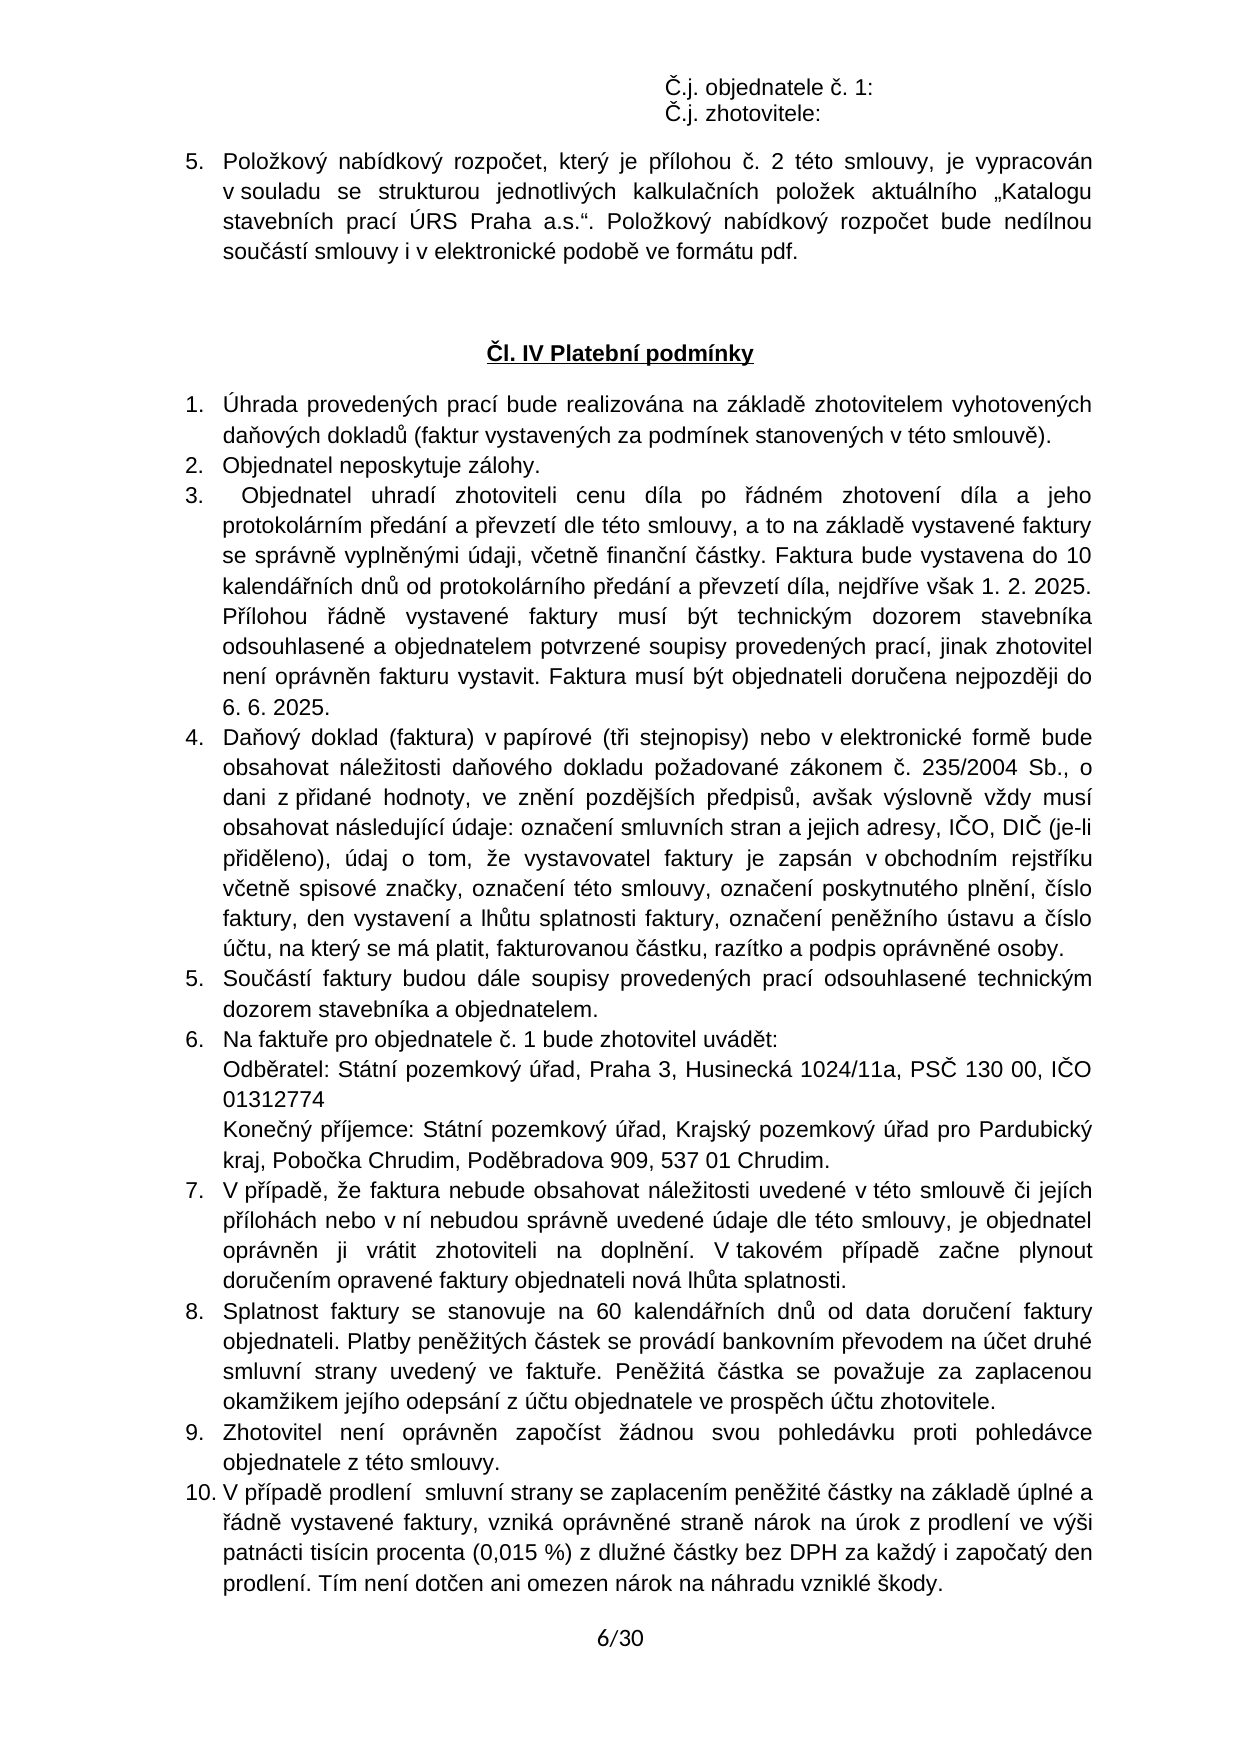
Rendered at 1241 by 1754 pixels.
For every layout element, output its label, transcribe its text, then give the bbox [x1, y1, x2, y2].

list V případě prodlení smluvní strany se zaplacením peněžité částky na základě úplné a řádně vystavené faktury, vzniká oprávněné straně nárok na úrok z prodlení ve výši patnácti tisícin procenta (0,015 %) z dlužné částky bez DPH za každý i započatý den prodlení. Tím není dotčen ani omezen nárok na náhradu vzniklé škody. [185, 1479, 1093, 1596]
list Objednatel neposkytuje zálohy. [185, 452, 1093, 478]
list V případě, že faktura nebude obsahovat náležitosti uvedené v této smlouvě či jejích přílohách nebo v ní nebudou správně uvedené údaje dle této smlouvy, je objednatel oprávněn ji vrátit zhotoviteli na doplnění. V takovém případě začne plynout doručením opravené faktury objednateli nová lhůta splatnosti. [185, 1177, 1093, 1294]
list Součástí faktury budou dále soupisy provedených prací odsouhlasené technickým dozorem stavebníka a objednatelem. [185, 965, 1093, 1022]
list Úhrada provedených prací bude realizována na základě zhotovitelem vyhotovených daňových dokladů (faktur vystavených za podmínek stanovených v této smlouvě). [185, 391, 1093, 448]
list Položkový nabídkový rozpočet, který je přílohou č. 2 této smlouvy, je vypracován v souladu se strukturou jednotlivých kalkulačních položek aktuálního „Katalogu stavebních prací ÚRS Praha a.s.“. Položkový nabídkový rozpočet bude nedílnou součástí smlouvy i v elektronické podobě ve formátu pdf. [185, 148, 1093, 264]
list Na faktuře pro objednatele č. 1 bude zhotovitel uvádět: [185, 1026, 1093, 1052]
text Čl. IV Platební podmínky [148, 340, 1093, 367]
list Objednatel uhradí zhotoviteli cenu díla po řádném zhotovení díla a jeho protokolárním předání a převzetí dle této smlouvy, a to na základě vystavené faktury se správně vyplněnými údaji, včetně finanční částky. Faktura bude vystavena do 10 kalendářních dnů od protokolárního předání a převzetí díla, nejdříve však 1. 2. 2025. Přílohou řádně vystavené faktury musí být technickým dozorem stavebníka odsouhlasené a objednatelem potvrzené soupisy provedených prací, jinak zhotovitel není oprávněn fakturu vystavit. Faktura musí být objednateli doručena nejpozději do 6. 6. 2025. [185, 482, 1093, 720]
list Zhotovitel není oprávněn započíst žádnou svou pohledávku proti pohledávce objednatele z této smlouvy. [185, 1418, 1093, 1475]
list Daňový doklad (faktura) v papírové (tři stejnopisy) nebo v elektronické formě bude obsahovat náležitosti daňového dokladu požadované zákonem č. 235/2004 Sb., o dani z přidané hodnoty, ve znění pozdějších předpisů, avšak výslovně vždy musí obsahovat následující údaje: označení smluvních stran a jejich adresy, IČO, DIČ (je-li přiděleno), údaj o tom, že vystavovatel faktury je zapsán v obchodním rejstříku včetně spisové značky, označení této smlouvy, označení poskytnutého plnění, číslo faktury, den vystavení a lhůtu splatnosti faktury, označení peněžního ústavu a číslo účtu, na který se má platit, fakturovanou částku, razítko a podpis oprávněné osoby. [185, 724, 1093, 961]
list Odběratel: Státní pozemkový úřad, Praha 3, Husinecká 1024/11a, PSČ 130 00, IČO 01312774 [223, 1056, 1093, 1112]
list Konečný příjemce: Státní pozemkový úřad, Krajský pozemkový úřad pro Pardubický kraj, Pobočka Chrudim, Poděbradova 909, 537 01 Chrudim. [223, 1116, 1093, 1173]
list Splatnost faktury se stanovuje na 60 kalendářních dnů od data doručení faktury objednateli. Platby peněžitých částek se provádí bankovním převodem na účet druhé smluvní strany uvedený ve faktuře. Peněžitá částka se považuje za zaplacenou okamžikem jejího odepsání z účtu objednatele ve prospěch účtu zhotovitele. [185, 1298, 1093, 1414]
